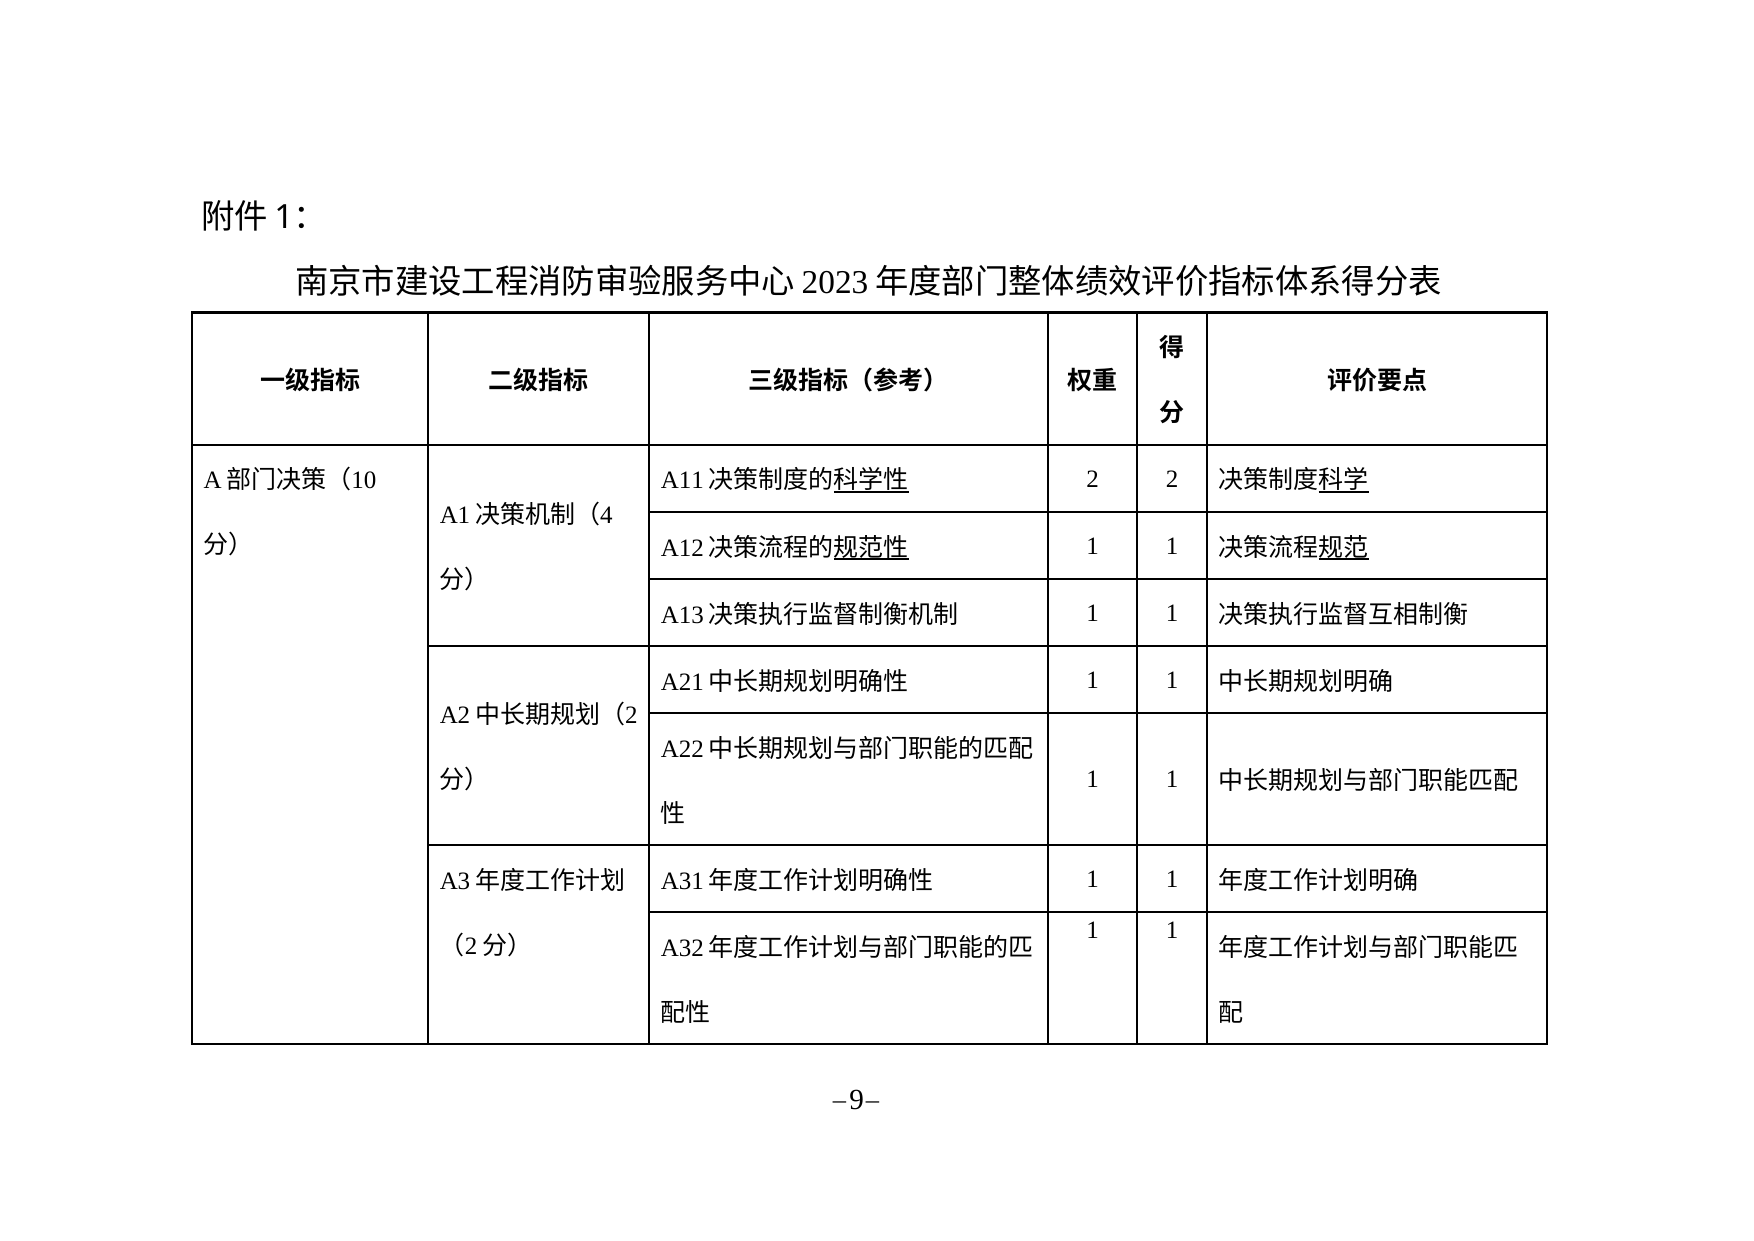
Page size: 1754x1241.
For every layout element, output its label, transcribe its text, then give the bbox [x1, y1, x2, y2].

table_cell A21中长期规划明确性 [650, 647, 1047, 712]
table_cell 1 [1049, 513, 1136, 578]
text 附件1： [177, 181, 1535, 246]
table_cell 中长期规划与部门职能匹配 [1208, 714, 1546, 844]
table_cell A22中长期规划与部门职能的匹配性 [650, 714, 1047, 844]
table_header 权重 [1049, 314, 1136, 443]
table_cell 1 [1049, 846, 1136, 911]
table_cell 年度工作计划明确 [1208, 846, 1546, 911]
table_cell 决策制度科学 [1208, 446, 1546, 511]
table_cell A2中长期规划（2分） [429, 647, 648, 844]
table_cell 1 [1049, 913, 1136, 1043]
table_cell A部门决策（10分） [193, 446, 427, 1043]
table_cell 1 [1138, 513, 1206, 578]
table_cell 决策执行监督互相制衡 [1208, 580, 1546, 645]
table_cell 中长期规划明确 [1208, 647, 1546, 712]
table_cell A1决策机制（4分） [429, 446, 648, 645]
table_cell 2 [1049, 446, 1136, 511]
table_cell 年度工作计划与部门职能匹配 [1208, 913, 1546, 1043]
table_cell A13决策执行监督制衡机制 [650, 580, 1047, 645]
table_cell A32年度工作计划与部门职能的匹配性 [650, 913, 1047, 1043]
table_cell 1 [1138, 913, 1206, 1043]
table_header 评价要点 [1208, 314, 1546, 443]
table_header 一级指标 [193, 314, 427, 443]
table_cell 1 [1049, 647, 1136, 712]
table_cell 1 [1138, 714, 1206, 844]
table_header 三级指标（参考） [650, 314, 1047, 443]
table_cell A12决策流程的规范性 [650, 513, 1047, 578]
table_header 二级指标 [429, 314, 648, 443]
text 南京市建设工程消防审验服务中心2023年度部门整体绩效评价指标体系得分表 [177, 246, 1535, 311]
table_cell 1 [1138, 846, 1206, 911]
table_cell 1 [1049, 714, 1136, 844]
table_cell 1 [1049, 580, 1136, 645]
table_cell 决策流程规范 [1208, 513, 1546, 578]
table_cell 1 [1138, 580, 1206, 645]
table_cell A31年度工作计划明确性 [650, 846, 1047, 911]
table_cell A3年度工作计划（2分） [429, 846, 648, 1043]
table_cell 2 [1138, 446, 1206, 511]
table_cell A11决策制度的科学性 [650, 446, 1047, 511]
table_cell 1 [1138, 647, 1206, 712]
table_header 得分 [1138, 314, 1206, 443]
